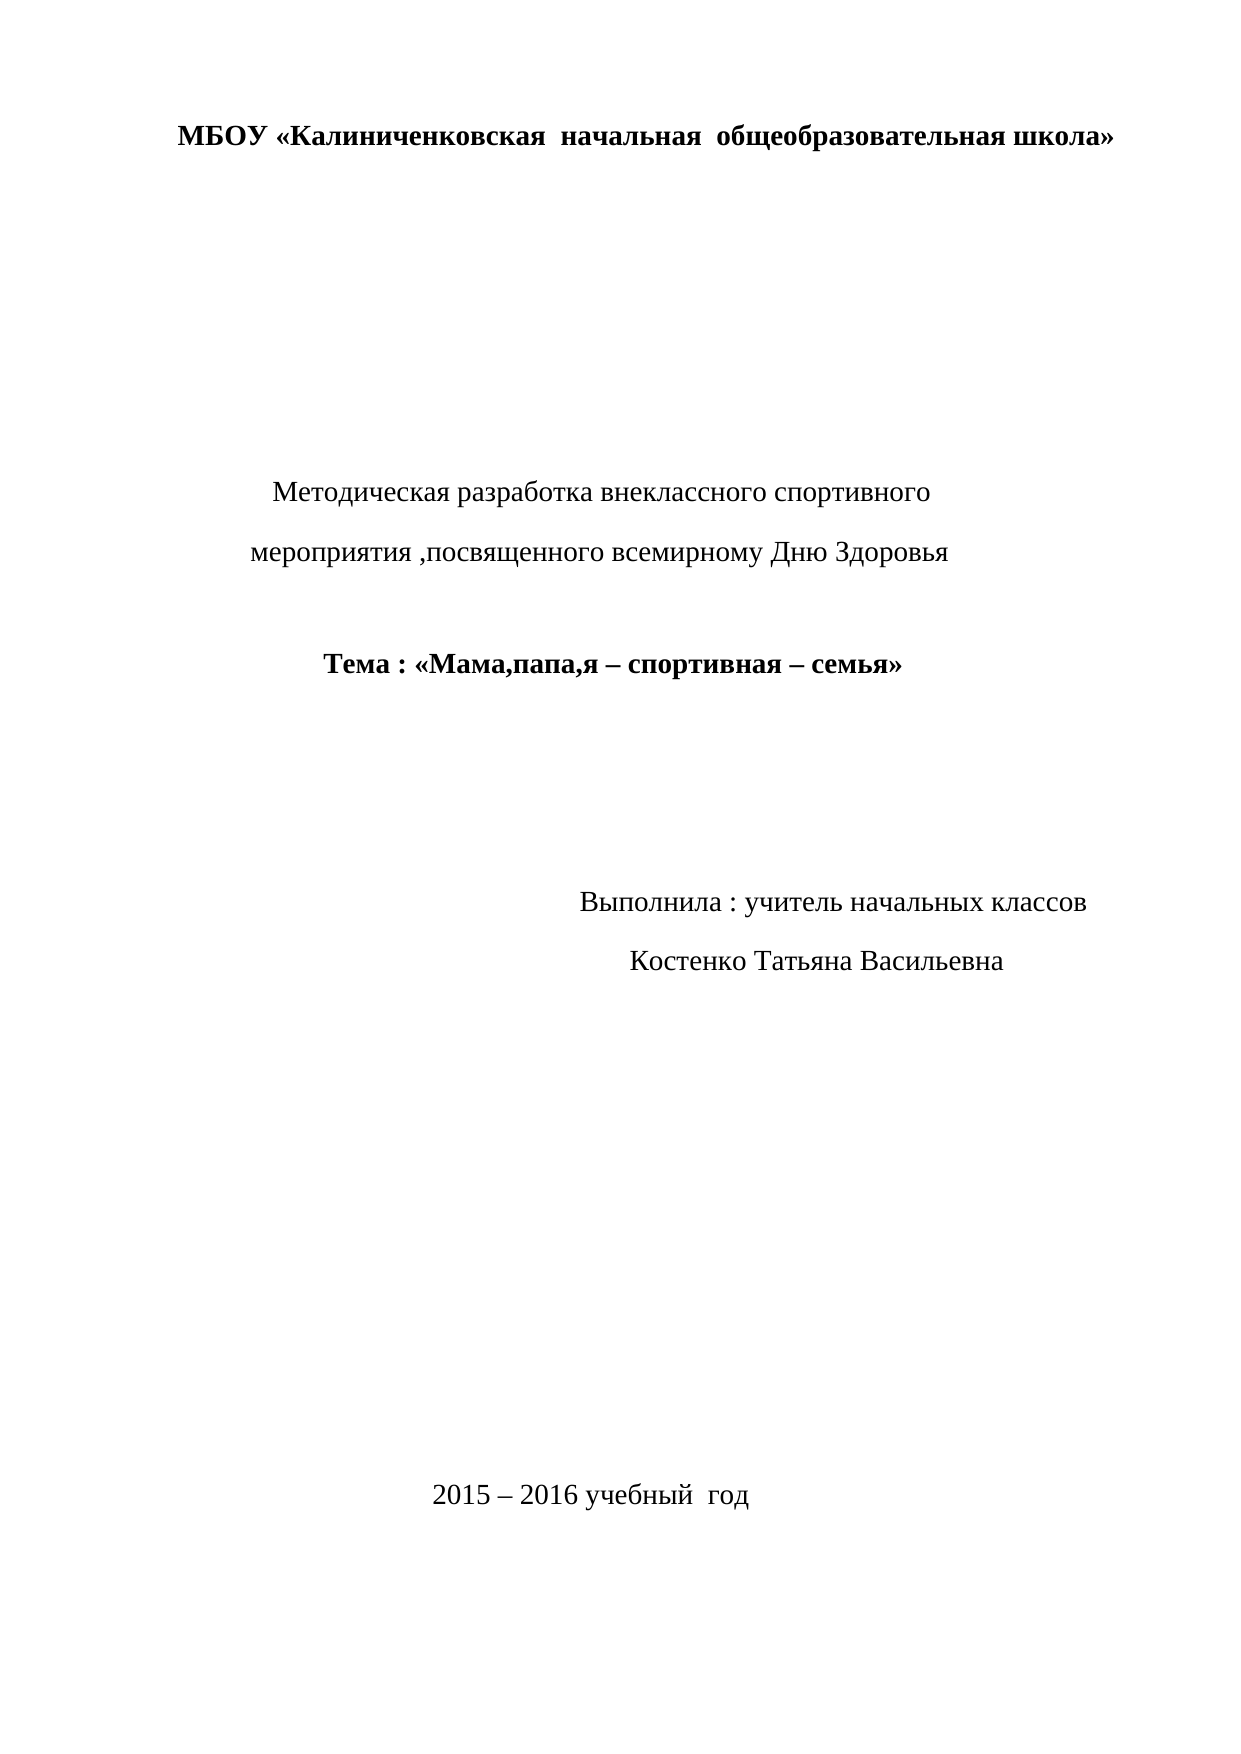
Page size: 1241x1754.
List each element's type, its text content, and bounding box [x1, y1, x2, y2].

text Выполнила : учитель начальных классов [177, 884, 1152, 917]
text Тема : «Мама,папа,я – спортивная – семья» [177, 646, 1152, 680]
text мероприятия ,посвященного всемирному Дню Здоровья [177, 534, 1152, 567]
text Костенко Татьяна Васильевна [177, 943, 1152, 977]
text МБОУ «Калиниченковская начальная общеобразовательная школа» [177, 118, 1152, 152]
text 2015 – 2016 учебный год [177, 1477, 1152, 1511]
text Методическая разработка внеклассного спортивного [177, 474, 1152, 508]
